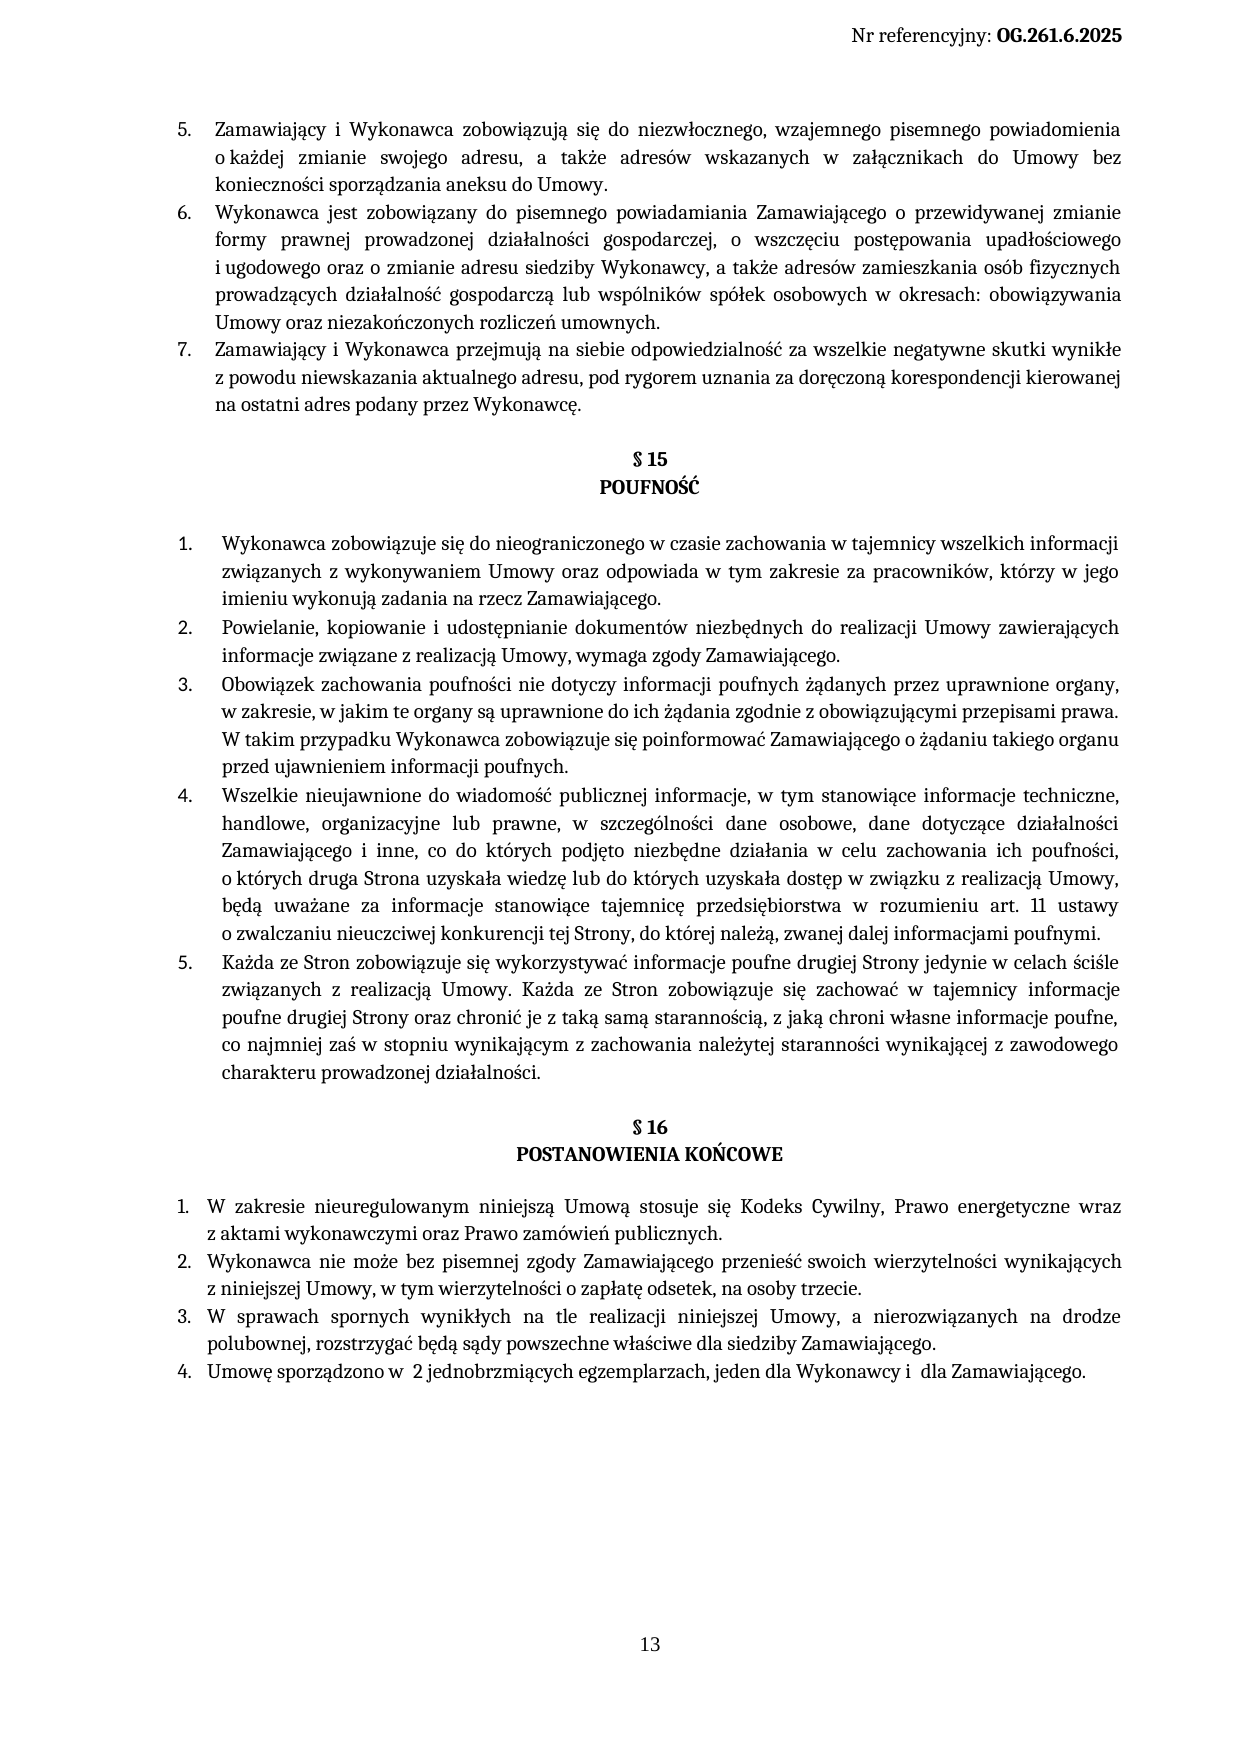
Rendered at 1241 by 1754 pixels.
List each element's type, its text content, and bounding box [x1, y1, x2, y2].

list Wykonawca jest zobowiązany do pisemnego powiadamiania Zamawiającego o przewidywanej zmianie formy prawnej prowadzonej działalności gospodarczej, o wszczęciu postępowania upadłościowego i ugodowego oraz o zmianie adresu siedziby Wykonawcy, a także adresów zamieszkania osób fizycznych prowadzących działalność gospodarczą lub wspólników spółek osobowych w okresach: obowiązywania Umowy oraz niezakończonych rozliczeń umownych. [177, 201, 1122, 334]
text POUFNOŚĆ [177, 476, 1122, 499]
list Każda ze Stron zobowiązuje się wykorzystywać informacje poufne drugiej Strony jedynie w celach ściśle związanych z realizacją Umowy. Każda ze Stron zobowiązuje się zachować w tajemnicy informacje poufne drugiej Strony oraz chronić je z taką samą starannością, z jaką chroni własne informacje poufne, co najmniej zaś w stopniu wynikającym z zachowania należytej staranności wynikającej z zawodowego charakteru prowadzonej działalności. [177, 949, 1120, 1084]
list Zamawiający i Wykonawca przejmują na siebie odpowiedzialność za wszelkie negatywne skutki wynikłe z powodu niewskazania aktualnego adresu, pod rygorem uznania za doręczoną korespondencji kierowanej na ostatni adres podany przez Wykonawcę. [177, 338, 1122, 417]
text § 15 [177, 448, 1122, 472]
subtitle § 16 POSTANOWIENIA KOŃCOWE [177, 1115, 1122, 1167]
list Wszelkie nieujawnione do wiadomość publicznej informacje, w tym stanowiące informacje techniczne, handlowe, organizacyjne lub prawne, w szczególności dane osobowe, dane dotyczące działalności Zamawiającego i inne, co do których podjęto niezbędne działania w celu zachowania ich poufności, o których druga Strona uzyskała wiedzę lub do których uzyskała dostęp w związku z realizacją Umowy, będą uważane za informacje stanowiące tajemnicę przedsiębiorstwa w rozumieniu art. 11 ustawy o zwalczaniu nieuczciwej konkurencji tej Strony, do której należą, zwanej dalej informacjami poufnymi. [177, 782, 1120, 945]
list Wykonawca zobowiązuje się do nieograniczonego w czasie zachowania w tajemnicy wszelkich informacji związanych z wykonywaniem Umowy oraz odpowiada w tym zakresie za pracowników, którzy w jego imieniu wykonują zadania na rzecz Zamawiającego. [177, 531, 1120, 611]
list Powielanie, kopiowanie i udostępnianie dokumentów niezbędnych do realizacji Umowy zawierających informacje związane z realizacją Umowy, wymaga zgody Zamawiającego. [177, 614, 1120, 667]
list Obowiązek zachowania poufności nie dotyczy informacji poufnych żądanych przez uprawnione organy, w zakresie, w jakim te organy są uprawnione do ich żądania zgodnie z obowiązującymi przepisami prawa. W takim przypadku Wykonawca zobowiązuje się poinformować Zamawiającego o żądaniu takiego organu przed ujawnieniem informacji poufnych. [177, 671, 1120, 779]
list Umowę sporządzono w 2 jednobrzmiących egzemplarzach, jeden dla Wykonawcy i dla Zamawiającego. [177, 1359, 1122, 1383]
list W zakresie nieuregulowanym niniejszą Umową stosuje się Kodeks Cywilny, Prawo energetyczne wraz z aktami wykonawczymi oraz Prawo zamówień publicznych. [177, 1194, 1122, 1246]
list Wykonawca nie może bez pisemnej zgody Zamawiającego przenieść swoich wierzytelności wynikających z niniejszej Umowy, w tym wierzytelności o zapłatę odsetek, na osoby trzecie. [177, 1249, 1122, 1301]
list W sprawach spornych wynikłych na tle realizacji niniejszej Umowy, a nierozwiązanych na drodze polubownej, rozstrzygać będą sądy powszechne właściwe dla siedziby Zamawiającego. [177, 1304, 1122, 1356]
list Zamawiający i Wykonawca zobowiązują się do niezwłocznego, wzajemnego pisemnego powiadomienia o każdej zmianie swojego adresu, a także adresów wskazanych w załącznikach do Umowy bez konieczności sporządzania aneksu do Umowy. [177, 118, 1122, 197]
